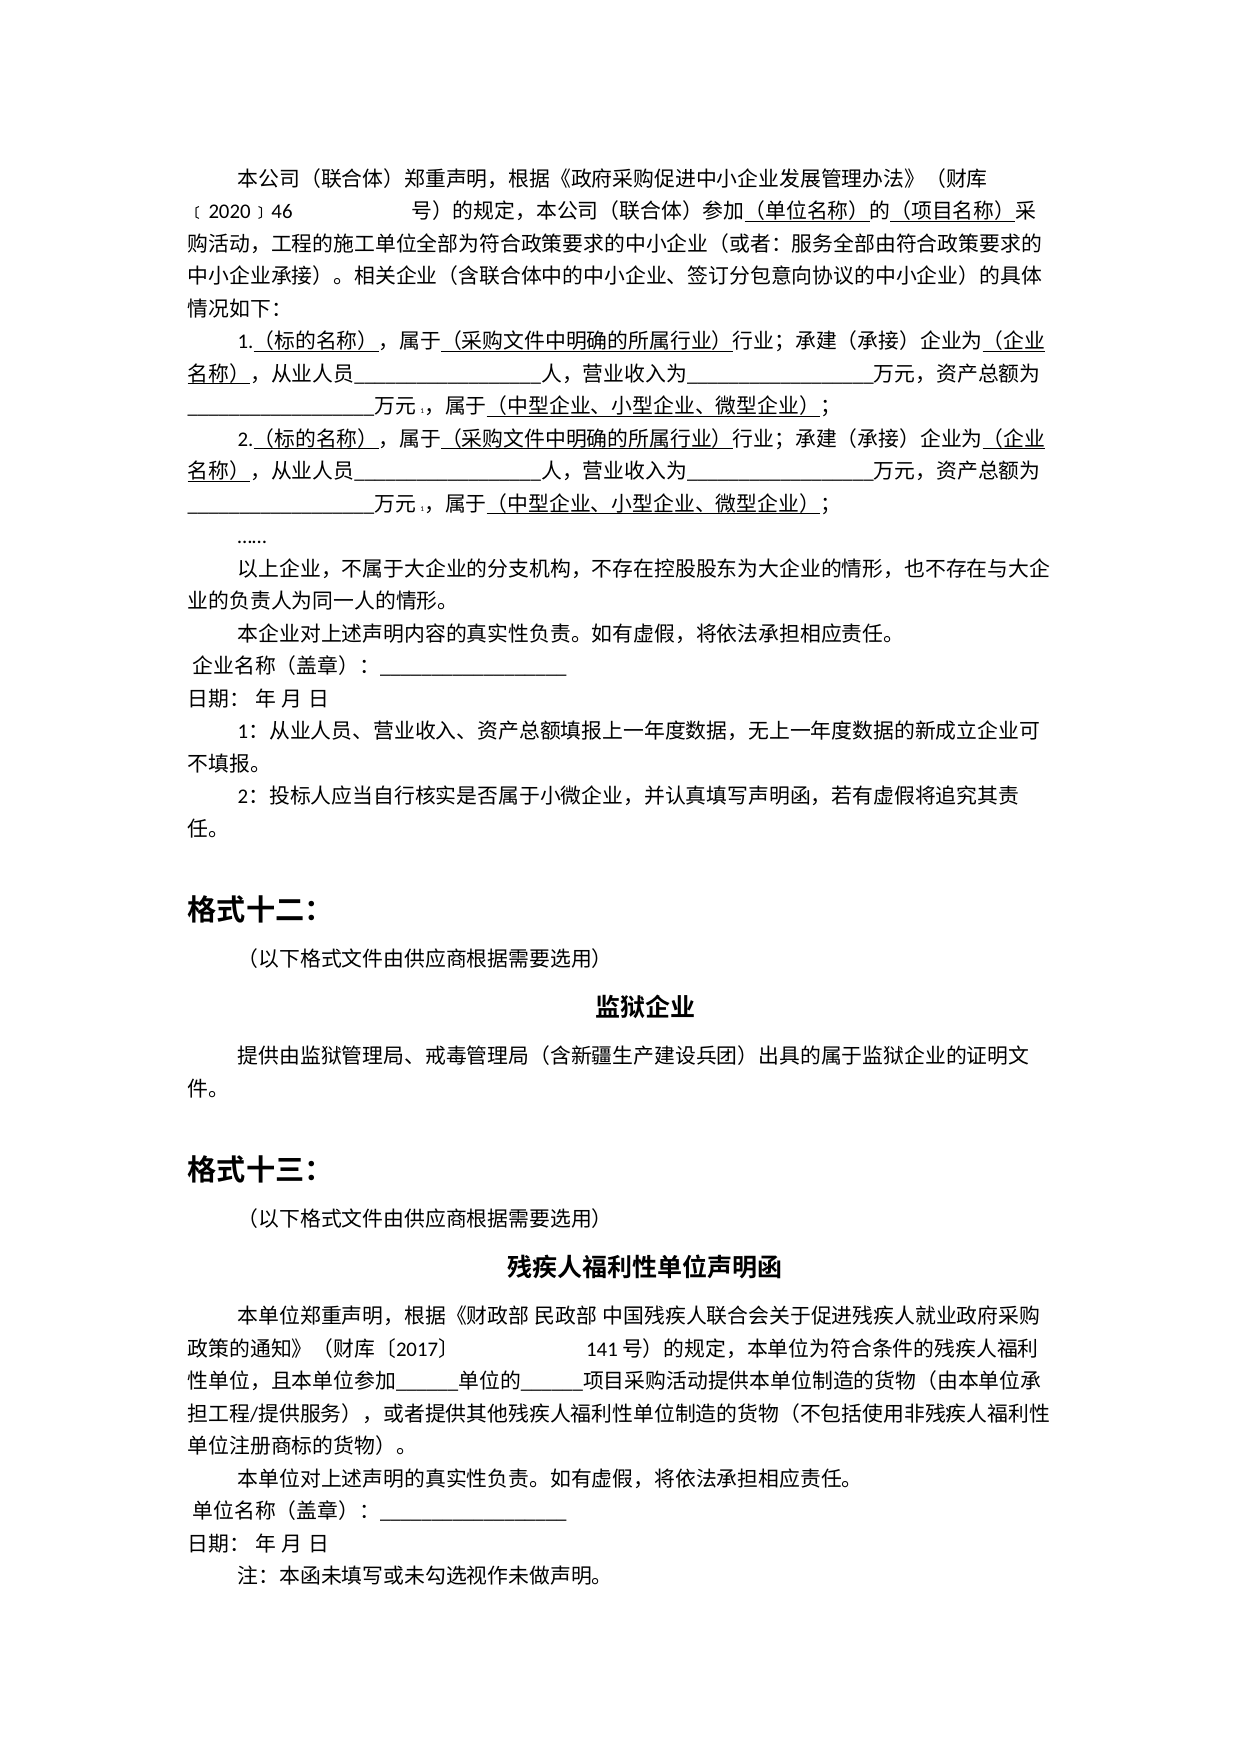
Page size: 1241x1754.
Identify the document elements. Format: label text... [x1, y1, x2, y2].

text 本单位郑重声明，根据《财政部 民政部 中国残疾人联合会关于促进残疾人就业政府采购政策的通知》（财库〔2017〕 141号）的规定，本单位为符合条件的残疾人福利性单位，且本单位参加______单位的______项目采购活动提供本单位制造的货物（由本单位承担工程/提供服务），或者提供其他残疾人福利性单位制造的货物（不包括使用非残疾人福利性单位注册商标的货物）。 [187, 1299, 1053, 1462]
text 残疾人福利性单位声明函 [187, 1234, 1053, 1299]
text 注：本函未填写或未勾选视作未做声明。 [187, 1559, 1053, 1592]
text 日期： 年 月 日 [187, 1527, 1053, 1559]
text 监狱企业 [187, 974, 1053, 1039]
text 单位名称（盖章）：__________________ [187, 1494, 1053, 1527]
text （以下格式文件由供应商根据需要选用） [187, 942, 1053, 974]
text 本企业对上述声明内容的真实性负责。如有虚假，将依法承担相应责任。 [187, 617, 1053, 649]
text 日期： 年 月 日 [187, 682, 1053, 714]
text 提供由监狱管理局、戒毒管理局（含新疆生产建设兵团）出具的属于监狱企业的证明文件。 [187, 1039, 1053, 1104]
text （以下格式文件由供应商根据需要选用） [187, 1202, 1053, 1234]
text 1：从业人员、营业收入、资产总额填报上一年度数据，无上一年度数据的新成立企业可不填报。 [187, 714, 1053, 779]
text 2：投标人应当自行核实是否属于小微企业，并认真填写声明函，若有虚假将追究其责任。 [187, 779, 1053, 844]
text 格式十二： [187, 877, 1053, 942]
text 本公司（联合体）郑重声明，根据《政府采购促进中小企业发展管理办法》（财库﹝2020﹞46 号）的规定，本公司（联合体）参加（单位名称）的（项目名称）采购活动，工程的施工单位全部为符合政策要求的中小企业（或者：服务全部由符合政策要求的中小企业承接）。相关企业（含联合体中的中小企业、签订分包意向协议的中小企业）的具体情况如下： [187, 162, 1053, 324]
text 以上企业，不属于大企业的分支机构，不存在控股股东为大企业的情形，也不存在与大企业的负责人为同一人的情形。 [187, 552, 1053, 617]
text 2.（标的名称），属于（采购文件中明确的所属行业）行业；承建（承接）企业为（企业名称），从业人员__________________人，营业收入为__________________万元，资产总额为__________________万元1，属于（中型企业、小型企业、微型企业）； [187, 422, 1053, 519]
text 1.（标的名称），属于（采购文件中明确的所属行业）行业；承建（承接）企业为（企业名称），从业人员__________________人，营业收入为__________________万元，资产总额为__________________万元1，属于（中型企业、小型企业、微型企业）； [187, 324, 1053, 422]
text …… [187, 519, 1053, 552]
text 企业名称（盖章）：__________________ [187, 649, 1053, 682]
text 格式十三： [187, 1137, 1053, 1202]
text 本单位对上述声明的真实性负责。如有虚假，将依法承担相应责任。 [187, 1462, 1053, 1494]
